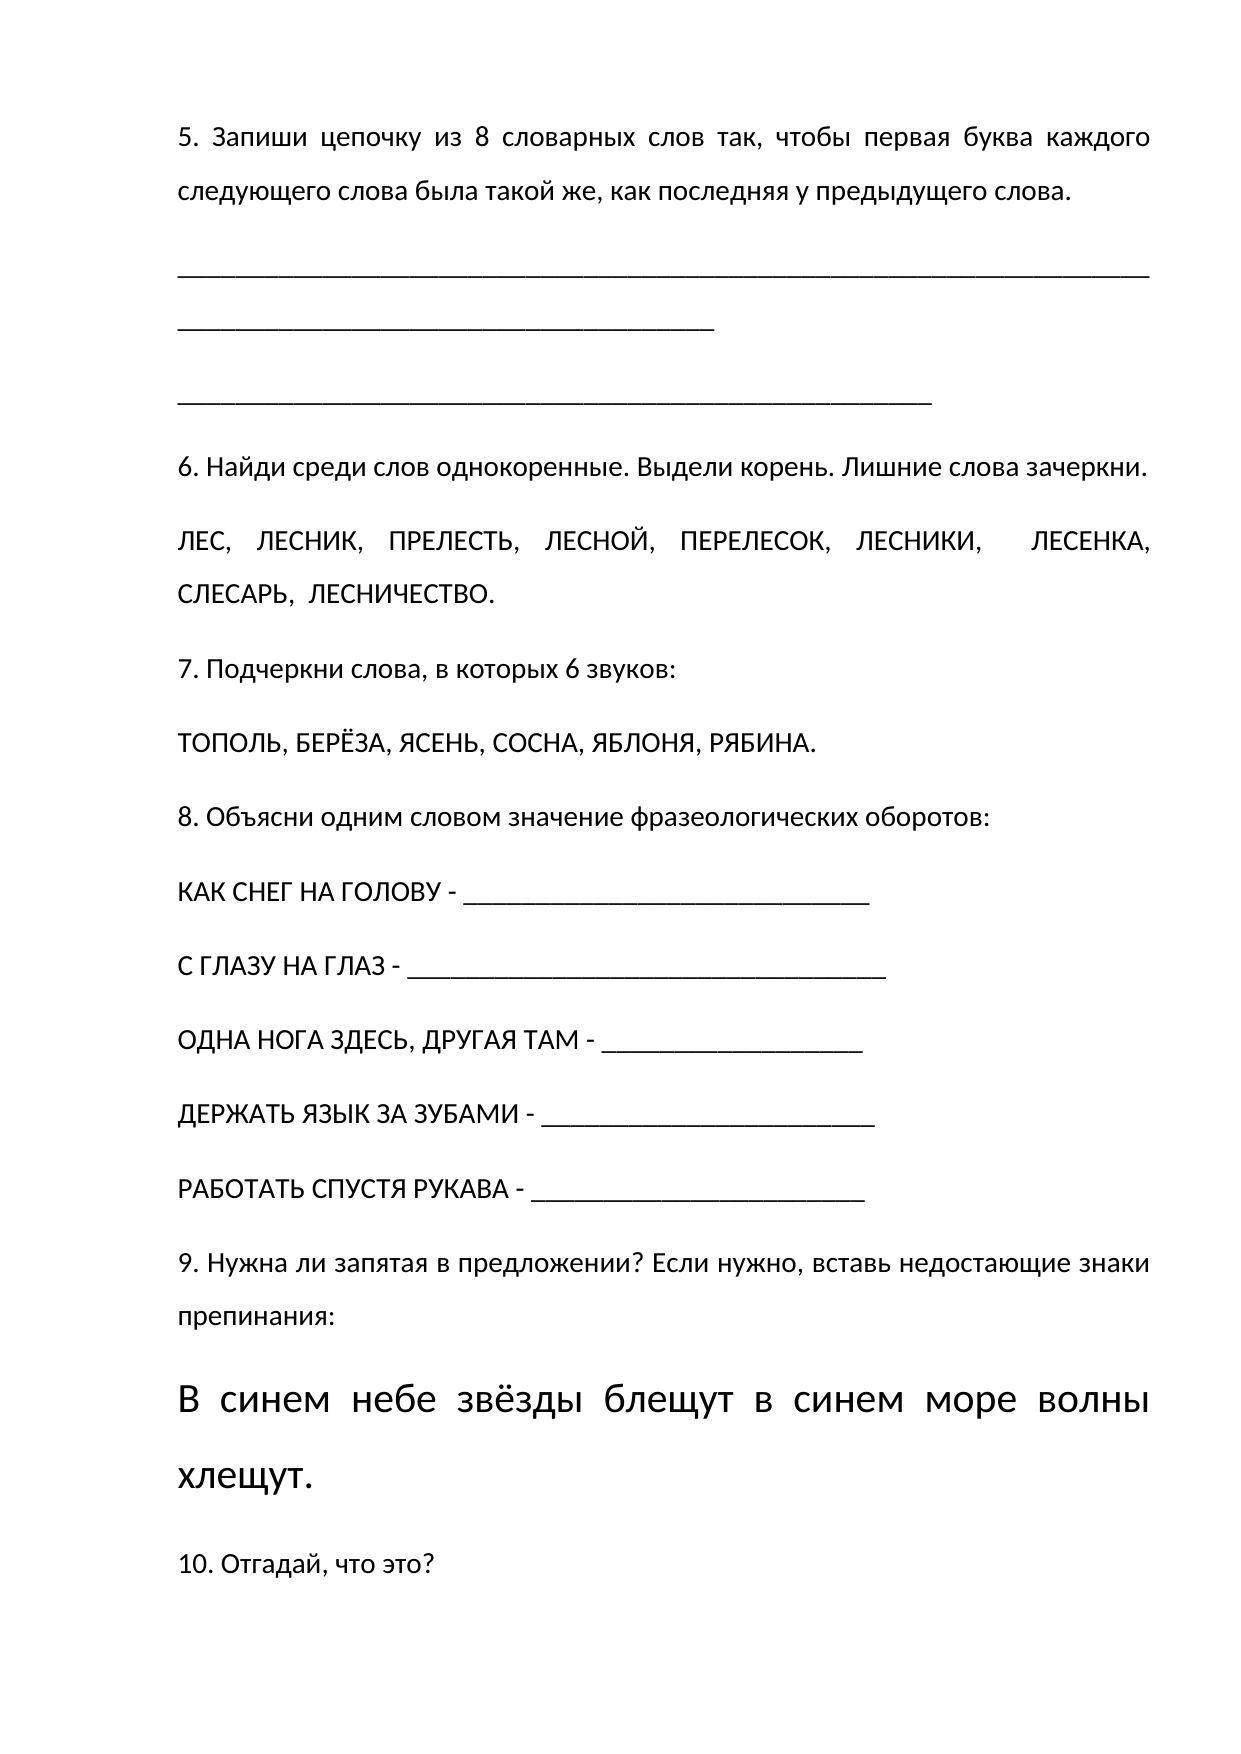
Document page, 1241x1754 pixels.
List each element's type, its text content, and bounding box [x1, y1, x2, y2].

text 9. Нужна ли запятая в предложении? Если нужно, вставь недостающие знаки препинания: [177, 1244, 1152, 1333]
text РАБОТАТЬ СПУСТЯ РУКАВА - _______________________ [177, 1170, 1152, 1205]
text 6. Найди среди слов однокоренные. Выдели корень. Лишние слова зачеркни. [177, 448, 1152, 483]
text ____________________________________________________ [177, 373, 1152, 409]
text В синем небе звёзды блещут в синем море волны хлещут. [177, 1372, 1152, 1499]
text ЛЕС, ЛЕСНИК, ПРЕЛЕСТЬ, ЛЕСНОЙ, ПЕРЕЛЕСОК, ЛЕСНИКИ, ЛЕСЕНКА, СЛЕСАРЬ, ЛЕСНИЧЕСТВО. [177, 522, 1152, 611]
text ДЕРЖАТЬ ЯЗЫК ЗА ЗУБАМИ - _______________________ [177, 1095, 1152, 1131]
text 5. Запиши цепочку из 8 словарных слов так, чтобы первая буква каждого следующего слова была такой же, как последняя у предыдущего слова. [177, 118, 1152, 207]
text 10. Отгадай, что это? [177, 1545, 1152, 1581]
text ОДНА НОГА ЗДЕСЬ, ДРУГАЯ ТАМ - __________________ [177, 1021, 1152, 1057]
text 8. Объясни одним словом значение фразеологических оборотов: [177, 798, 1152, 834]
text 7. Подчеркни слова, в которых 6 звуков: [177, 650, 1152, 685]
text С ГЛАЗУ НА ГЛАЗ - _________________________________ [177, 947, 1152, 982]
text ТОПОЛЬ, БЕРЁЗА, ЯСЕНЬ, СОСНА, ЯБЛОНЯ, РЯБИНА. [177, 724, 1152, 760]
text ________________________________________________________________________________________________________ [177, 246, 1152, 335]
text КАК СНЕГ НА ГОЛОВУ - ____________________________ [177, 873, 1152, 908]
